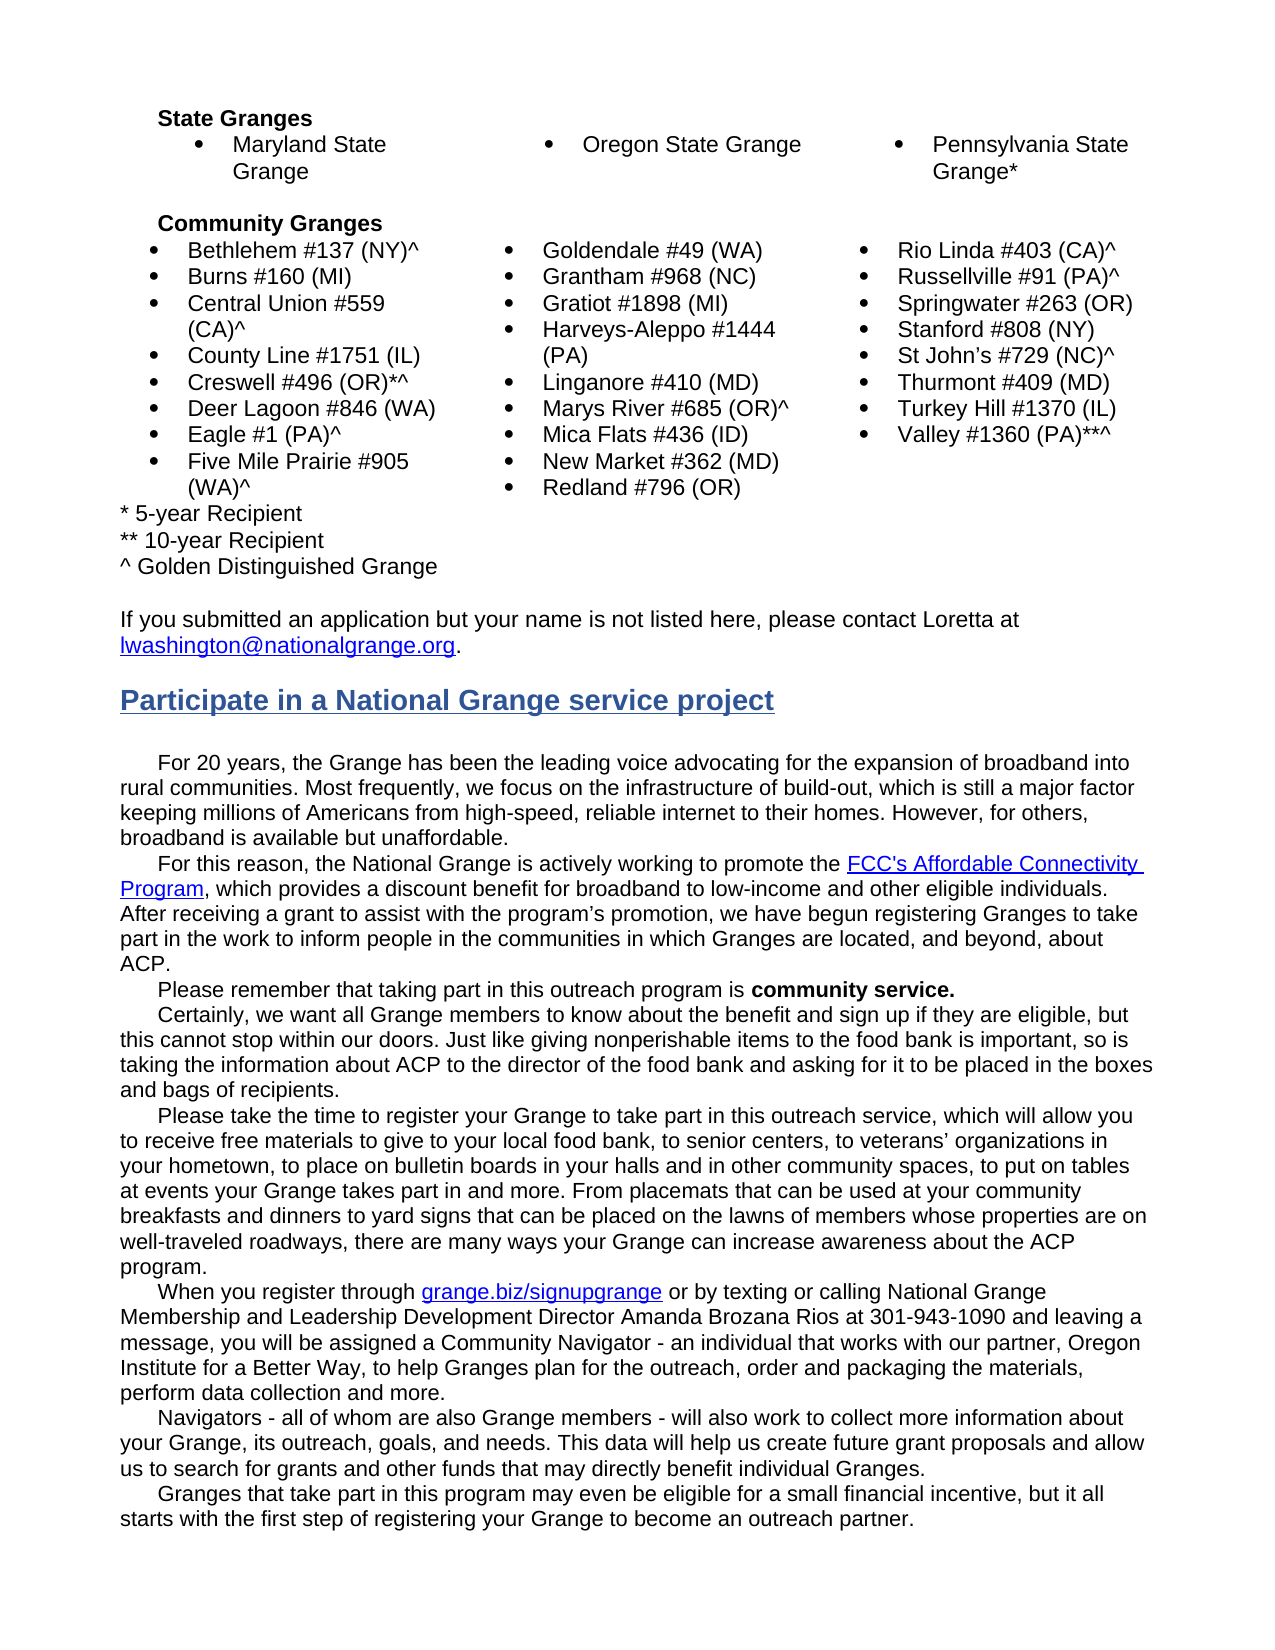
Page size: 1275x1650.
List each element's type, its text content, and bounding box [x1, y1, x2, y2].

list Deer Lagoon #846 (WA) [150, 395, 445, 421]
list Bethlehem #137 (NY)^ [150, 237, 445, 263]
list Linganore #410 (MD) [505, 368, 800, 395]
text Please take the time to register your Grange to take part in this outreach service, which will allow you to receive free materials to give to your local food bank, to senior centers, to veterans’ organizations in your hometown, to place on bulletin boards in your halls and in other community spaces, to put on tables at events your Grange takes part in and more. From placemats that can be used at your community breakfasts and dinners to yard signs that can be placed on the lawns of members whose properties are on well-traveled roadways, there are many ways your Grange can increase awareness about the ACP program. [120, 1102, 1155, 1279]
list Five Mile Prairie #905 (WA)^ [150, 448, 445, 500]
list Eagle #1 (PA)^ [150, 421, 445, 448]
list St John’s #729 (NC)^ [860, 342, 1155, 368]
list Springwater #263 (OR) [860, 289, 1155, 316]
list Goldendale #49 (WA) [505, 237, 800, 263]
list Grantham #968 (NC) [505, 263, 800, 289]
text State Granges [120, 105, 1155, 131]
list Russellville #91 (PA)^ [860, 263, 1155, 289]
list New Market #362 (MD) [505, 448, 800, 474]
list Mica Flats #436 (ID) [505, 421, 800, 448]
text ** 10-year Recipient [120, 527, 1155, 553]
subtitle Participate in a National Grange service project [120, 683, 1155, 717]
list Marys River #685 (OR)^ [505, 395, 800, 421]
text Certainly, we want all Grange members to know about the benefit and sign up if they are eligible, but this cannot stop within our doors. Just like giving nonperishable items to the food bank is important, so is taking the information about ACP to the director of the food bank and asking for it to be placed in the boxes and bags of recipients. [120, 1002, 1155, 1102]
text * 5-year Recipient [120, 500, 1155, 527]
list Thurmont #409 (MD) [860, 368, 1155, 395]
list Pennsylvania State Grange* [895, 131, 1155, 184]
text For 20 years, the Grange has been the leading voice advocating for the expansion of broadband into rural communities. Most frequently, we focus on the infrastructure of build-out, which is still a major factor keeping millions of Americans from high-speed, reliable internet to their homes. However, for others, broadband is available but unaffordable. [120, 749, 1155, 850]
list Harveys-Aleppo #1444 (PA) [505, 316, 800, 368]
list Redland #796 (OR) [505, 474, 800, 500]
text Please remember that taking part in this outreach program is community service. [120, 976, 1155, 1002]
list Maryland State Grange [195, 131, 455, 184]
list Rio Linda #403 (CA)^ [860, 237, 1155, 263]
list Stanford #808 (NY) [860, 316, 1155, 342]
list County Line #1751 (IL) [150, 342, 445, 368]
text If you submitted an application but your name is not listed here, please contact Loretta at lwashington@nationalgrange.org. [120, 606, 1155, 658]
text When you register through grange.biz/signupgrange or by texting or calling National Grange Membership and Leadership Development Director Amanda Brozana Rios at 301-943-1090 and leaving a message, you will be assigned a Community Navigator - an individual that works with our partner, Oregon Institute for a Better Way, to help Granges plan for the outreach, order and packaging the materials, perform data collection and more. [120, 1279, 1155, 1405]
list Turkey Hill #1370 (IL) [860, 395, 1155, 421]
list Central Union #559 (CA)^ [150, 289, 445, 342]
text For this reason, the National Grange is actively working to promote the FCC's Affordable Connectivity Program, which provides a discount benefit for broadband to low-income and other eligible individuals. After receiving a grant to assist with the program’s promotion, we have begun registering Granges to take part in the work to inform people in the communities in which Granges are located, and beyond, about ACP. [120, 850, 1155, 976]
list Burns #160 (MI) [150, 263, 445, 289]
text ^ Golden Distinguished Grange [120, 553, 1155, 579]
list Valley #1360 (PA)**^ [860, 421, 1155, 448]
text Community Granges [157, 210, 1155, 237]
list Gratiot #1898 (MI) [505, 289, 800, 316]
list Creswell #496 (OR)*^ [150, 368, 445, 395]
text Granges that take part in this program may even be eligible for a small financial incentive, but it all starts with the first step of registering your Grange to become an outreach partner. [120, 1481, 1155, 1531]
text Navigators - all of whom are also Grange members - will also work to collect more information about your Grange, its outreach, goals, and needs. This data will help us create future grant proposals and allow us to search for grants and other funds that may directly benefit individual Granges. [120, 1405, 1155, 1481]
list Oregon State Grange [545, 131, 805, 158]
